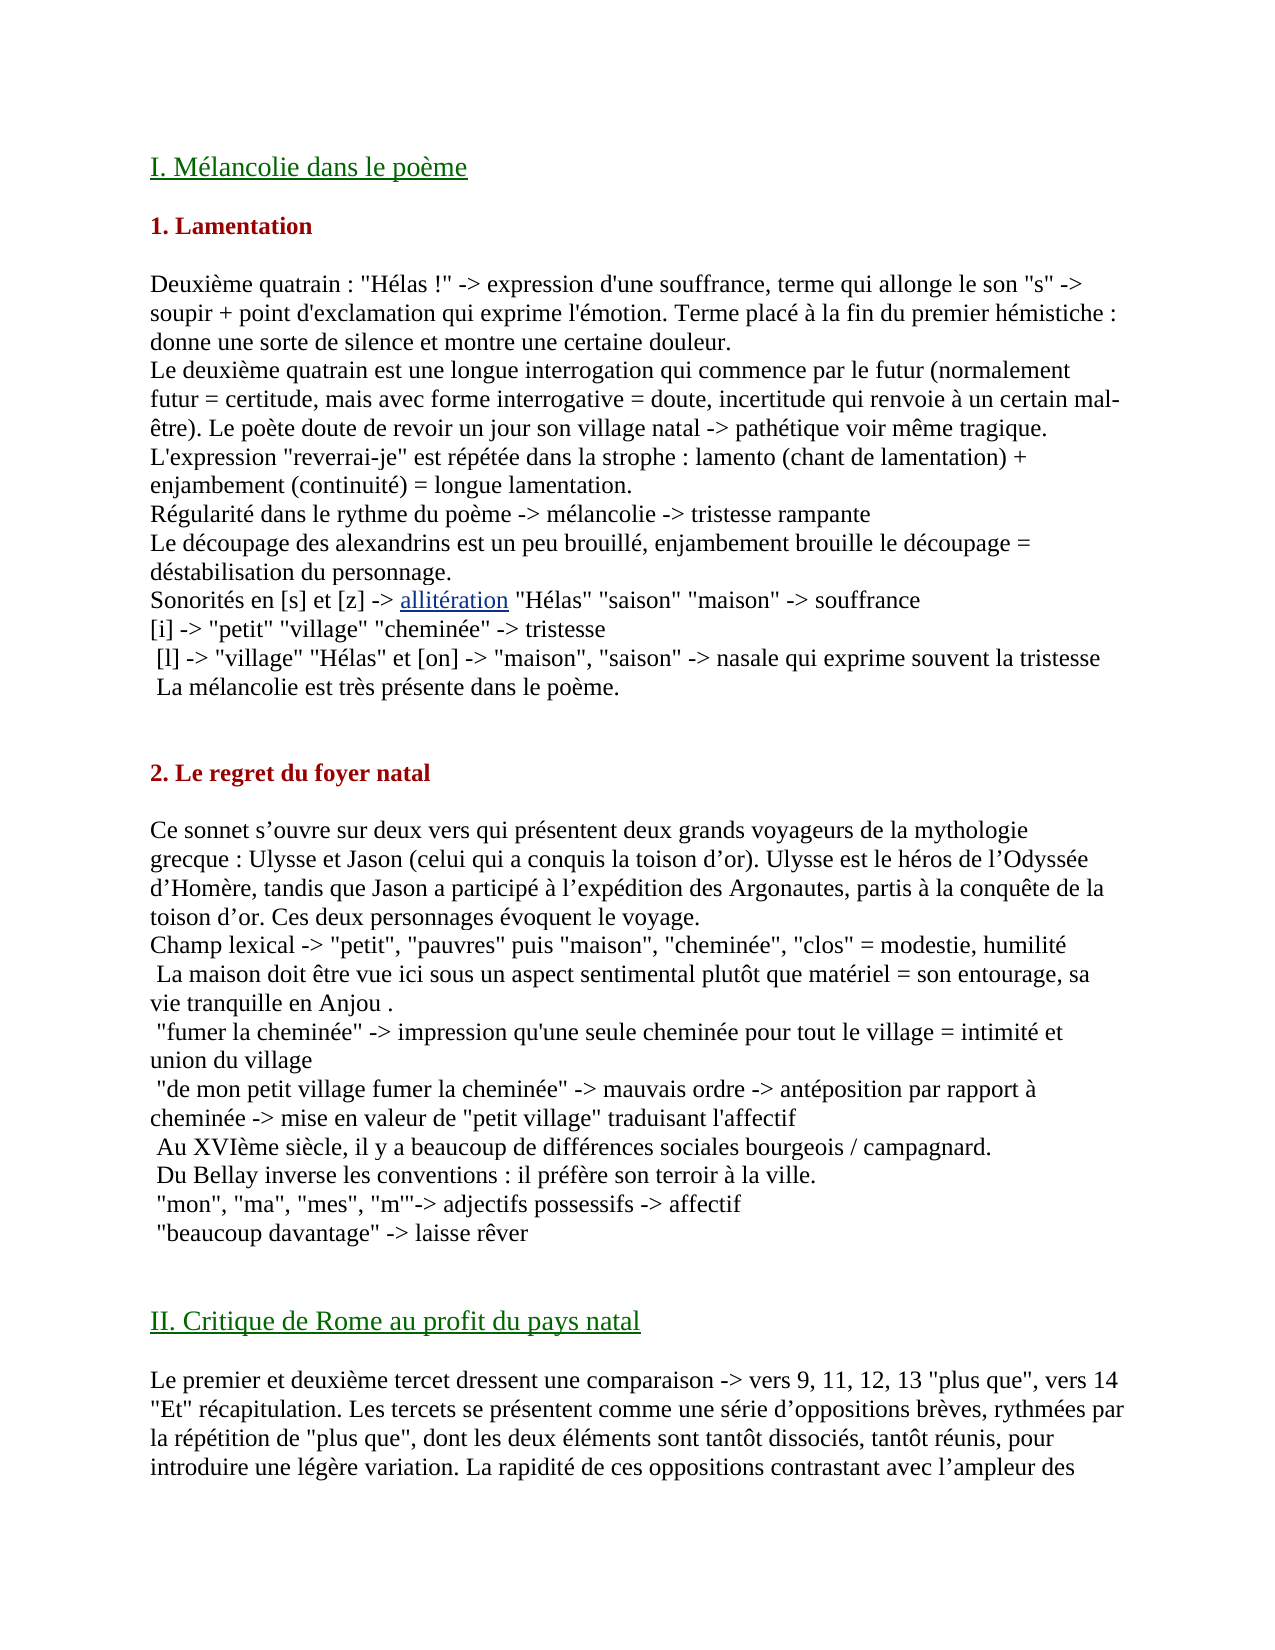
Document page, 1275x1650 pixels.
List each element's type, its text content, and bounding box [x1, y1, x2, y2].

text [150, 150, 1125, 240]
text Deuxième quatrain : "Hélas !" -> expression d'une souffrance, terme qui allonge le son "s" -> soupir + point d'exclamation qui exprime l'émotion. Terme placé à la fin du premier hémistiche : donne une sorte de silence et montre une certaine douleur. Le deuxième quatrain est une longue interrogation qui commence par le futur (normalement futur = certitude, mais avec forme interrogative = doute, incertitude qui renvoie à un certain mal-être). Le poète doute de revoir un jour son village natal -> pathétique voir même tragique. L'expression "reverrai-je" est répétée dans la strophe : lamento (chant de lamentation) + enjambement (continuité) = longue lamentation. Régularité dans le rythme du poème -> mélancolie -> tristesse rampante Le découpage des alexandrins est un peu brouillé, enjambement brouille le découpage = déstabilisation du personnage. Sonorités en [s] et [z] -> allitération "Hélas" "saison" "maison" -> souffrance [i] -> "petit" "village" "cheminée" -> tristesse [l] -> "village" "Hélas" et [on] -> "maison", "saison" -> nasale qui exprime souvent la tristesse La mélancolie est très présente dans le poème. 2. Le regret du foyer natal Ce sonnet s’ouvre sur deux vers qui présentent deux grands voyageurs de la mythologie grecque : Ulysse et Jason (celui qui a conquis la toison d’or). Ulysse est le héros de l’Odyssée d’Homère, tandis que Jason a participé à l’expédition des Argonautes, partis à la conquête de la toison d’or. Ces deux personnages évoquent le voyage. Champ lexical -> "petit", "pauvres" puis "maison", "cheminée", "clos" = modestie, humilité La maison doit être vue ici sous un aspect sentimental plutôt que matériel = son entourage, sa vie tranquille en Anjou . "fumer la cheminée" -> impression qu'une seule cheminée pour tout le village = intimité et union du village "de mon petit village fumer la cheminée" -> mauvais ordre -> antéposition par rapport à cheminée -> mise en valeur de "petit village" traduisant l'affectif Au XVIème siècle, il y a beaucoup de différences sociales bourgeois / campagnard. Du Bellay inverse les conventions : il préfère son terroir à la ville. "mon", "ma", "mes", "m'"-> adjectifs possessifs -> affectif "beaucoup davantage" -> laisse rêver II. Critique de Rome au profit du pays natal [150, 269, 1125, 1336]
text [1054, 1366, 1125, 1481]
